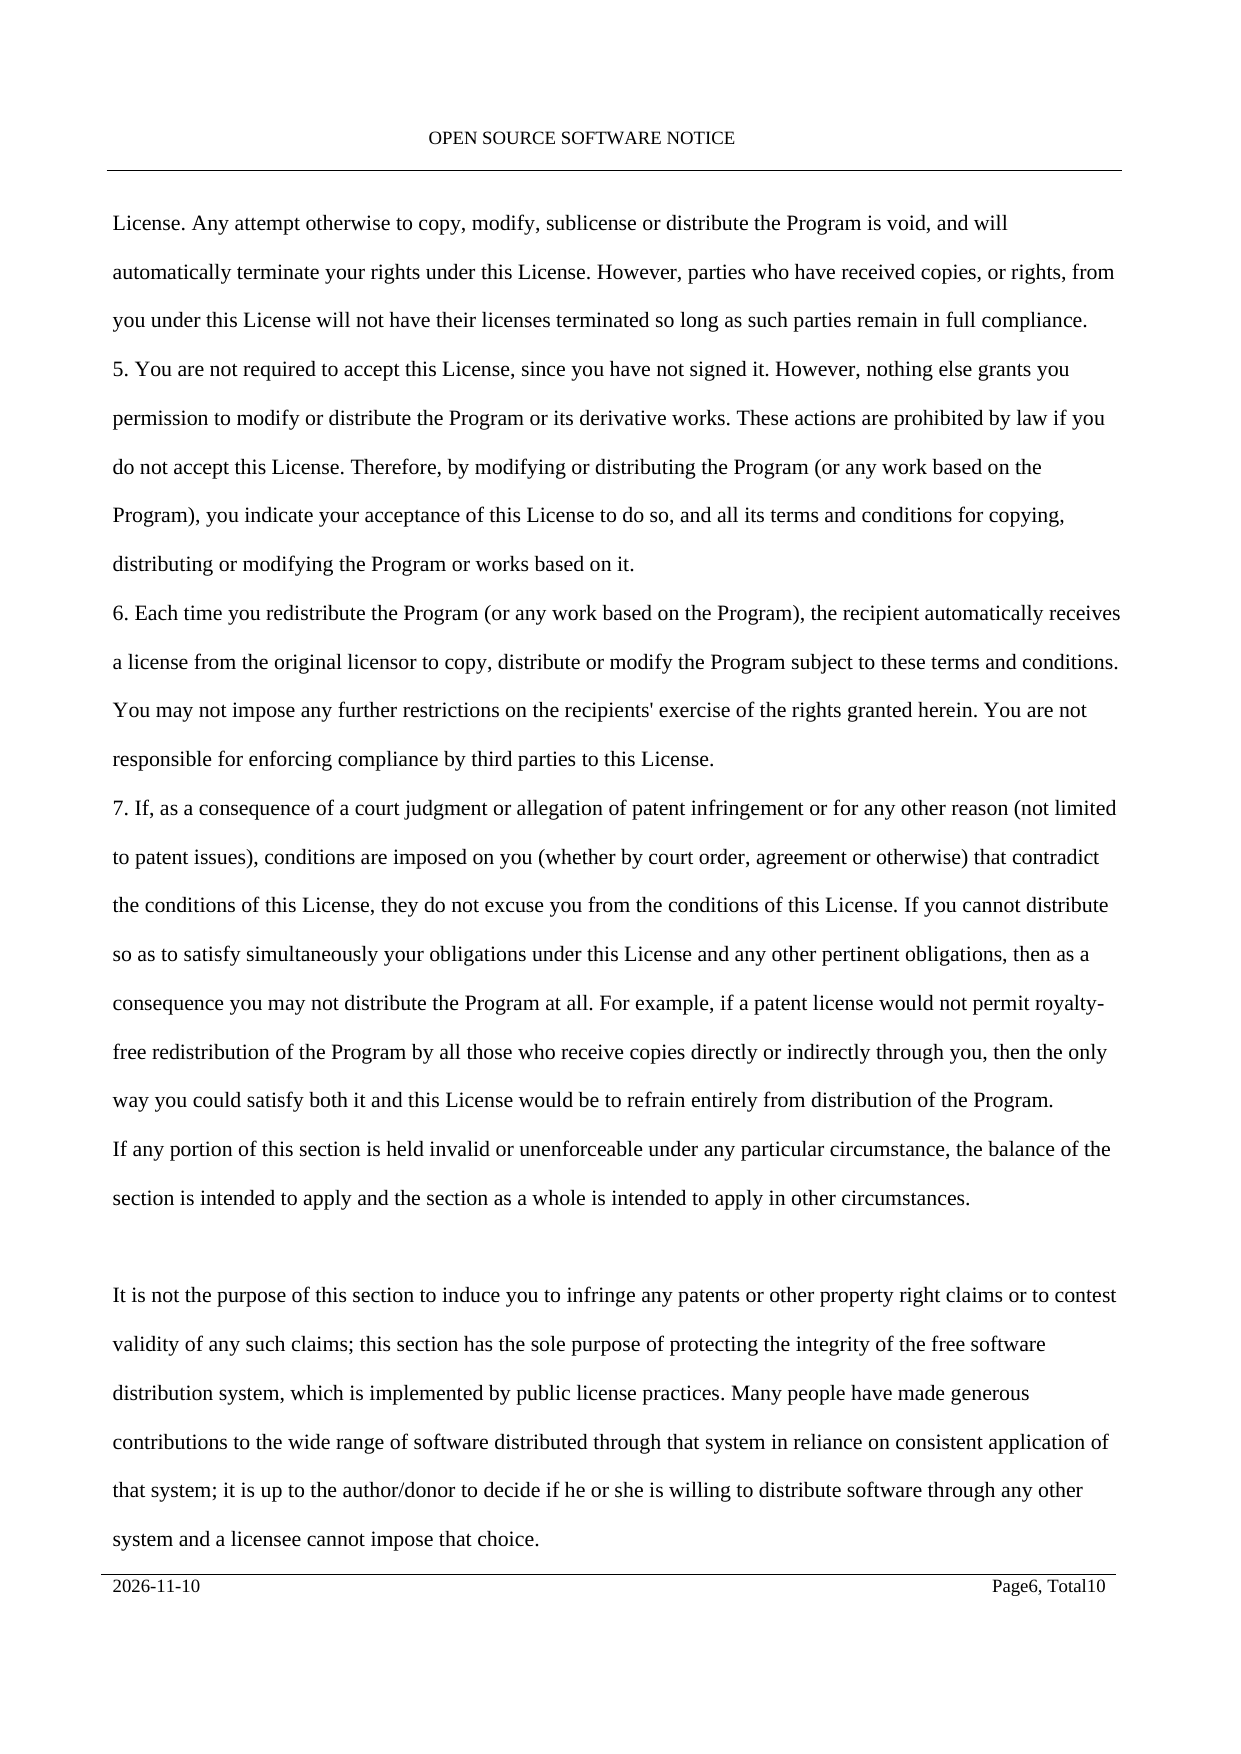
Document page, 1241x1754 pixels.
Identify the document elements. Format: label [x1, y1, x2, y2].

text [112, 206, 1128, 1555]
